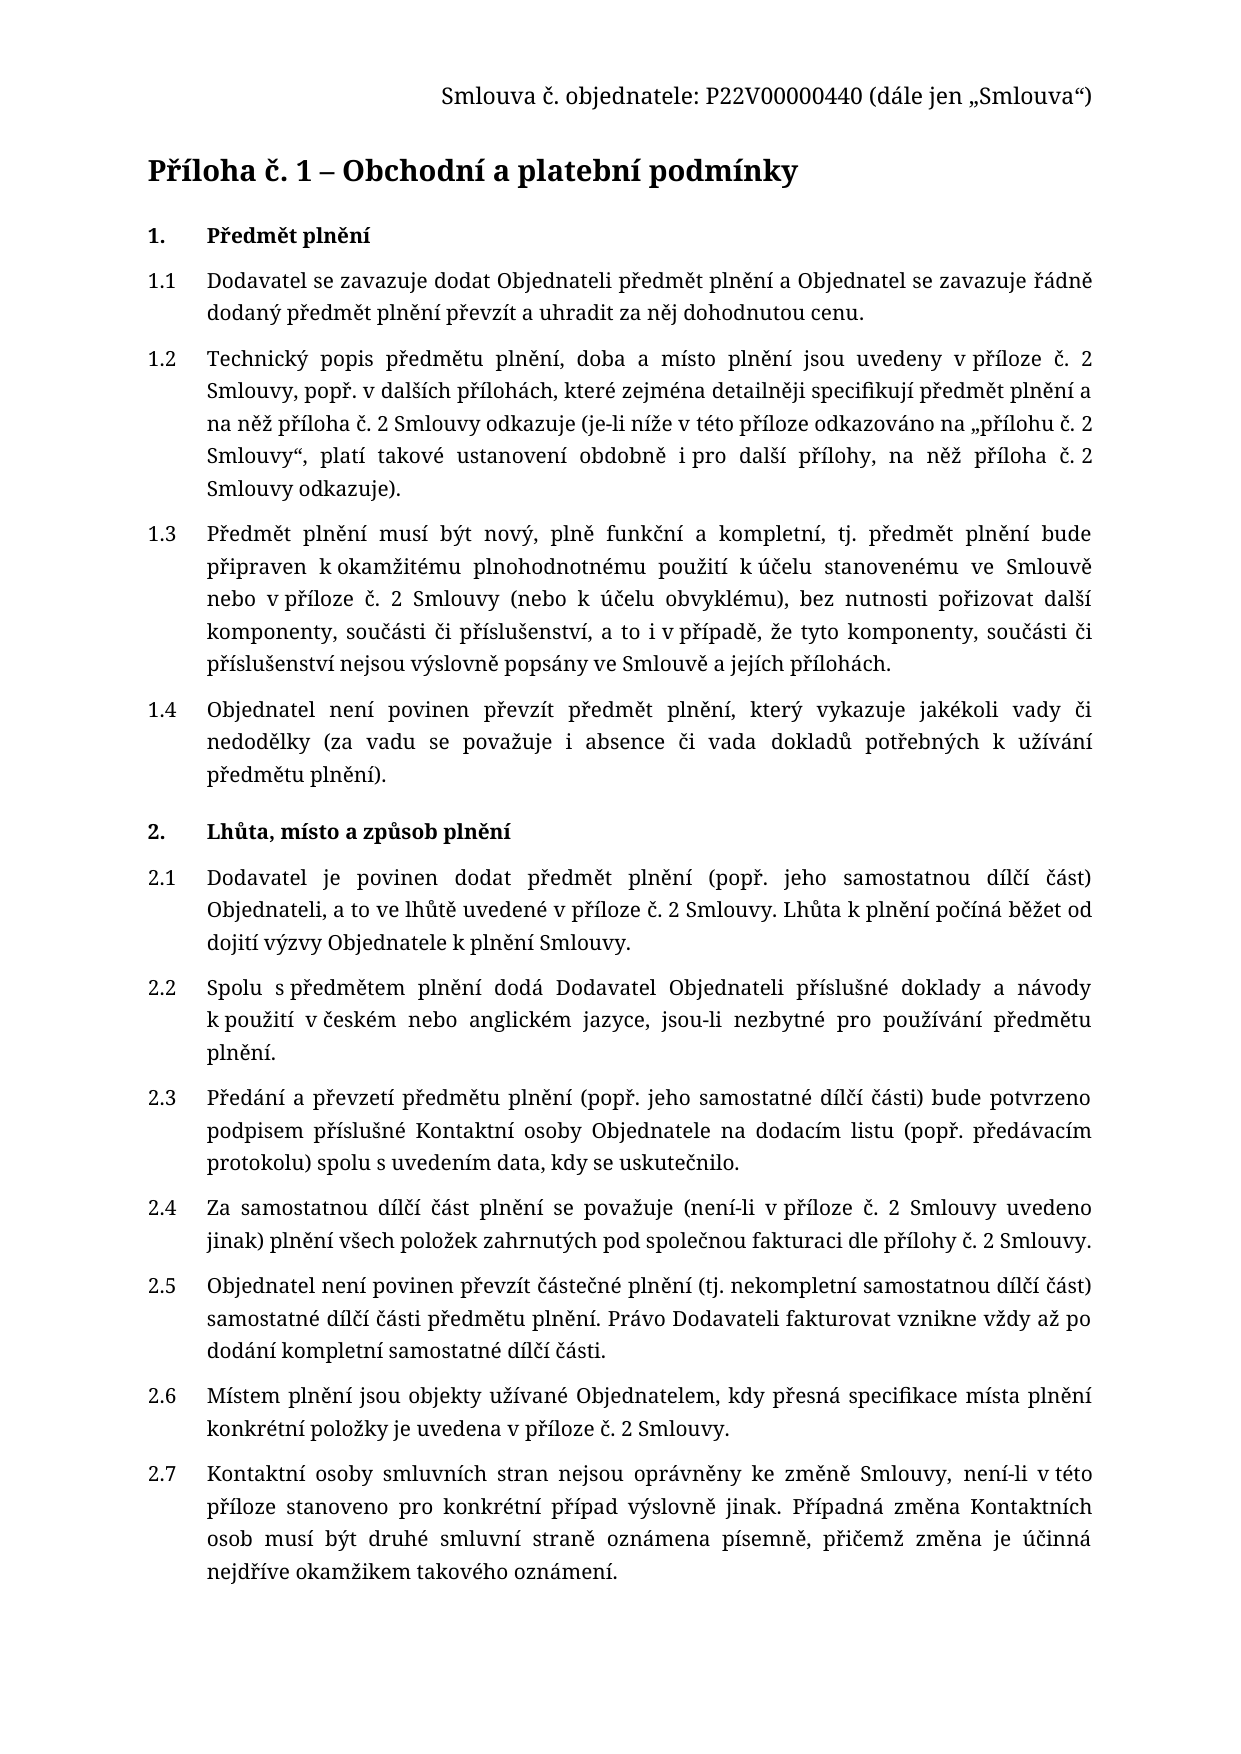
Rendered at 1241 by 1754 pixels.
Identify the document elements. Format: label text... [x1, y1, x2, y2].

list Místem plnění jsou objekty užívané Objednatelem, kdy přesná specifikace místa plnění konkrétní položky je uvedena v příloze č. 2 Smlouvy. [148, 1382, 1093, 1443]
list Předmět plnění musí být nový, plně funkční a kompletní, tj. předmět plnění bude připraven k okamžitému plnohodnotnému použití k účelu stanovenému ve Smlouvě nebo v příloze č. 2 Smlouvy (nebo k účelu obvyklému), bez nutnosti pořizovat další komponenty, součásti či příslušenství, a to i v případě, že tyto komponenty, součásti či příslušenství nejsou výslovně popsány ve Smlouvě a jejích přílohách. [148, 519, 1093, 678]
list Technický popis předmětu plnění, doba a místo plnění jsou uvedeny v příloze č. 2 Smlouvy, popř. v dalších přílohách, které zejména detailněji specifikují předmět plnění a na něž příloha č. 2 Smlouvy odkazuje (je-li níže v této příloze odkazováno na „přílohu č. 2 Smlouvy“, platí takové ustanovení obdobně i pro další přílohy, na něž příloha č. 2 Smlouvy odkazuje). [148, 344, 1093, 502]
list Předání a převzetí předmětu plnění (popř. jeho samostatné dílčí části) bude potvrzeno podpisem příslušné Kontaktní osoby Objednatele na dodacím listu (popř. předávacím protokolu) spolu s uvedením data, kdy se uskutečnilo. [148, 1083, 1093, 1177]
list Objednatel není povinen převzít předmět plnění, který vykazuje jakékoli vady či nedodělky (za vadu se považuje i absence či vada dokladů potřebných k užívání předmětu plnění). [148, 695, 1093, 788]
text Příloha č. 1 – Obchodní a platební podmínky [148, 150, 1093, 190]
list Dodavatel se zavazuje dodat Objednateli předmět plnění a Objednatel se zavazuje řádně dodaný předmět plnění převzít a uhradit za něj dohodnutou cenu. [148, 266, 1093, 327]
list Dodavatel je povinen dodat předmět plnění (popř. jeho samostatnou dílčí část) Objednateli, a to ve lhůtě uvedené v příloze č. 2 Smlouvy. Lhůta k plnění počíná běžet od dojití výzvy Objednatele k plnění Smlouvy. [148, 863, 1093, 956]
list Kontaktní osoby smluvních stran nejsou oprávněny ke změně Smlouvy, není-li v této příloze stanoveno pro konkrétní případ výslovně jinak. Případná změna Kontaktních osob musí být druhé smluvní straně oznámena písemně, přičemž změna je účinná nejdříve okamžikem takového oznámení. [148, 1459, 1093, 1586]
list Předmět plnění [148, 221, 1093, 249]
list Lhůta, místo a způsob plnění [148, 817, 1093, 846]
list Objednatel není povinen převzít částečné plnění (tj. nekompletní samostatnou dílčí část) samostatné dílčí části předmětu plnění. Právo Dodavateli fakturovat vznikne vždy až po dodání kompletní samostatné dílčí části. [148, 1271, 1093, 1365]
list Za samostatnou dílčí část plnění se považuje (není-li v příloze č. 2 Smlouvy uvedeno jinak) plnění všech položek zahrnutých pod společnou fakturaci dle přílohy č. 2 Smlouvy. [148, 1193, 1093, 1254]
list Spolu s předmětem plnění dodá Dodavatel Objednateli příslušné doklady a návody k použití v českém nebo anglickém jazyce, jsou-li nezbytné pro používání předmětu plnění. [148, 973, 1093, 1067]
